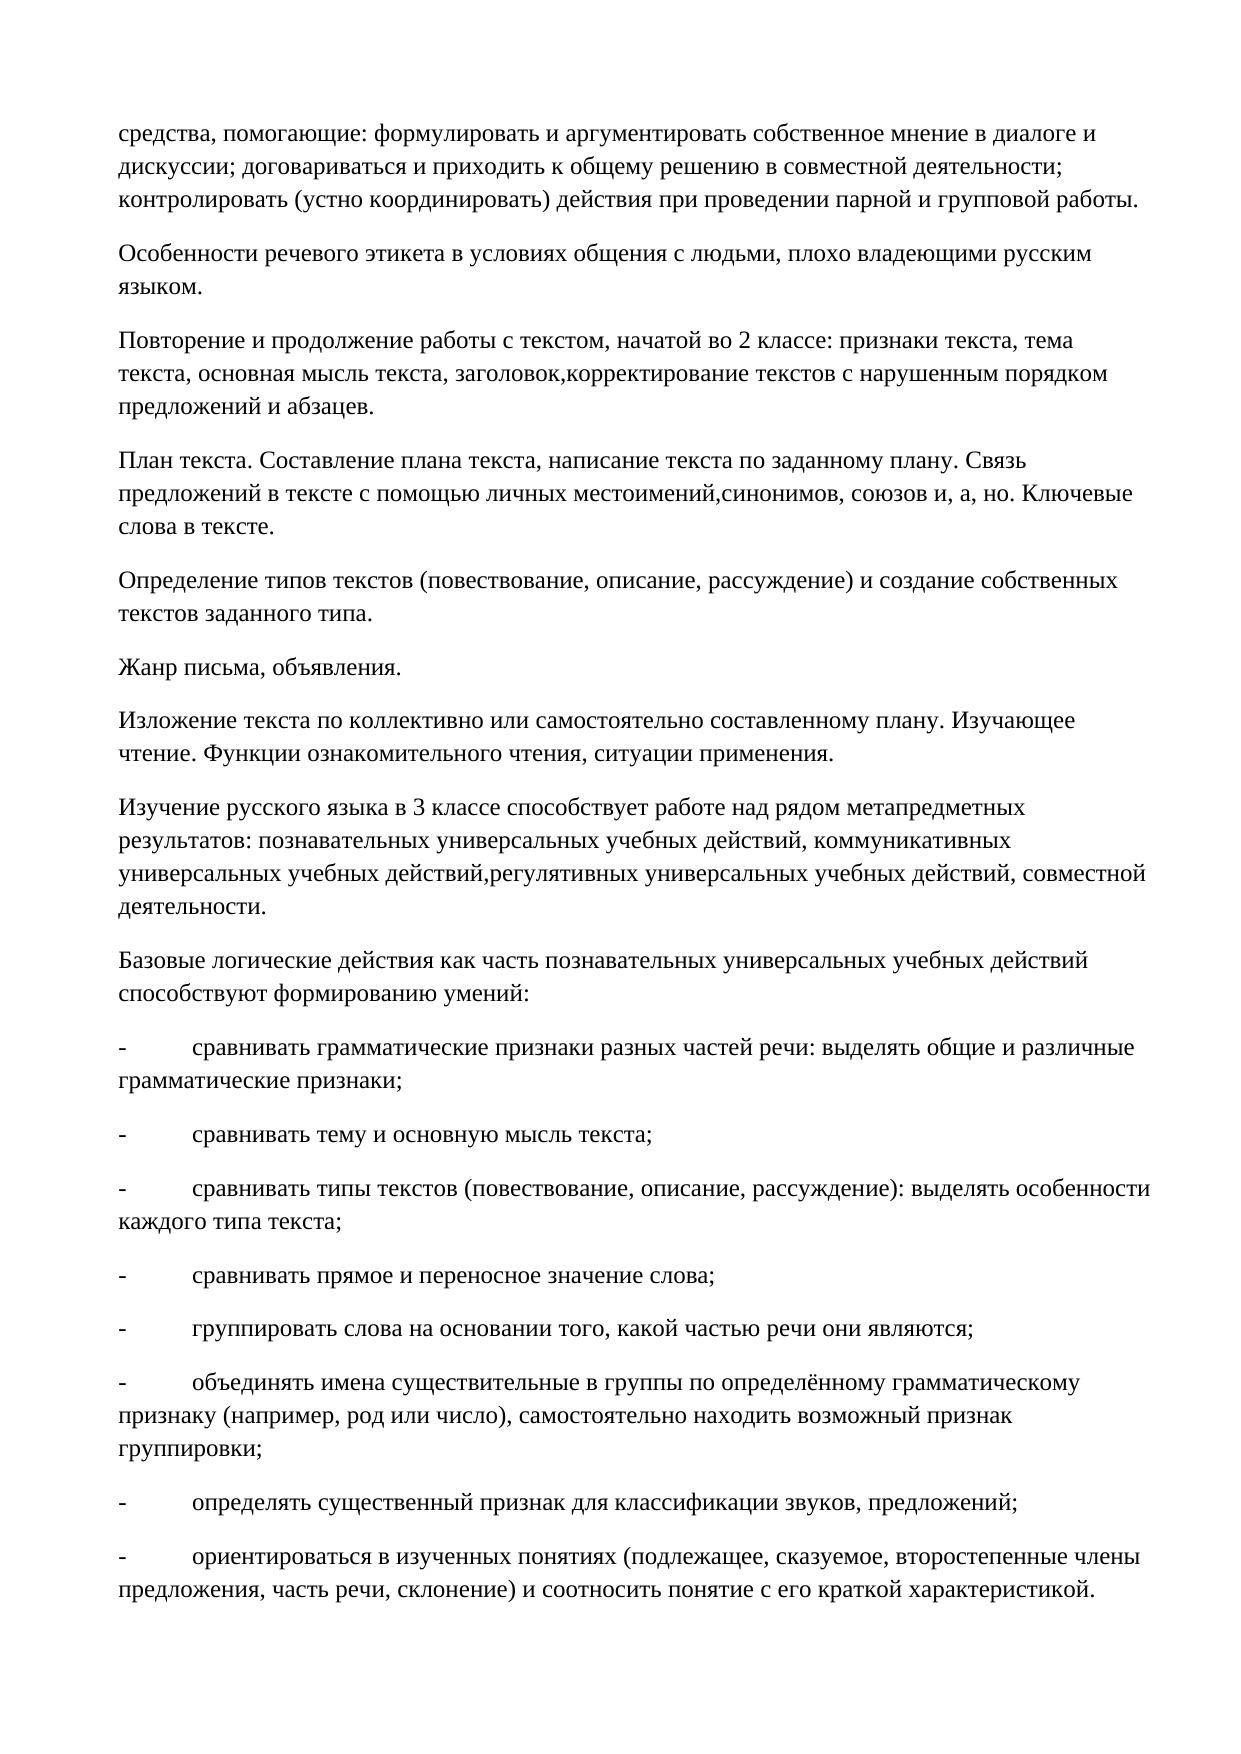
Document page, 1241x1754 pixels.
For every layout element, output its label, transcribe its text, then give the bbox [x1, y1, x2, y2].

text средства, помогающие: формулировать и аргументировать собственное мнение в диалоге и дискуссии; договариваться и приходить к общему решению в совместной деятельности; контролировать (устно координировать) действия при проведении парной и групповой работы. [118, 118, 1152, 213]
text Повторение и продолжение работы с текстом, начатой во 2 классе: признаки текста, тема текста, основная мысль текста, заголовок,корректирование текстов с нарушенным порядком предложений и абзацев. [118, 325, 1152, 420]
text - объединять имена существительные в группы по определённому грамматическому признаку (например, род или число), самостоятельно находить возможный признак группировки; [118, 1367, 1152, 1462]
text - сравнивать прямое и переносное значение слова; [118, 1260, 1152, 1288]
text Базовые логические действия как часть познавательных универсальных учебных действий способствуют формированию умений: [118, 945, 1152, 1007]
text - группировать слова на основании того, какой частью речи они являются; [118, 1313, 1152, 1342]
text Изучение русского языка в 3 классе способствует работе над рядом метапредметных результатов: познавательных универсальных учебных действий, коммуникативных универсальных учебных действий,регулятивных универсальных учебных действий, совместной деятельности. [118, 792, 1152, 920]
text Определение типов текстов (повествование, описание, рассуждение) и создание собственных текстов заданного типа. [118, 565, 1152, 626]
text План текста. Составление плана текста, написание текста по заданному плану. Связь предложений в тексте с помощью личных местоимений,синонимов, союзов и, а, но. Ключевые слова в тексте. [118, 445, 1152, 539]
text Изложение текста по коллективно или самостоятельно составленному плану. Изучающее чтение. Функции ознакомительного чтения, ситуации применения. [118, 705, 1152, 767]
text - сравнивать типы текстов (повествование, описание, рассуждение): выделять особенности каждого типа текста; [118, 1173, 1152, 1234]
text - ориентироваться в изученных понятиях (подлежащее, сказуемое, второстепенные члены предложения, часть речи, склонение) и соотносить понятие с его краткой характеристикой. [118, 1541, 1152, 1603]
text - сравнивать тему и основную мысль текста; [118, 1119, 1152, 1148]
text - определять существенный признак для классификации звуков, предложений; [118, 1487, 1152, 1516]
text Особенности речевого этикета в условиях общения с людьми, плохо владеющими русским языком. [118, 238, 1152, 300]
text - сравнивать грамматические признаки разных частей речи: выделять общие и различные грамматические признаки; [118, 1032, 1152, 1094]
text Жанр письма, объявления. [118, 652, 1152, 680]
